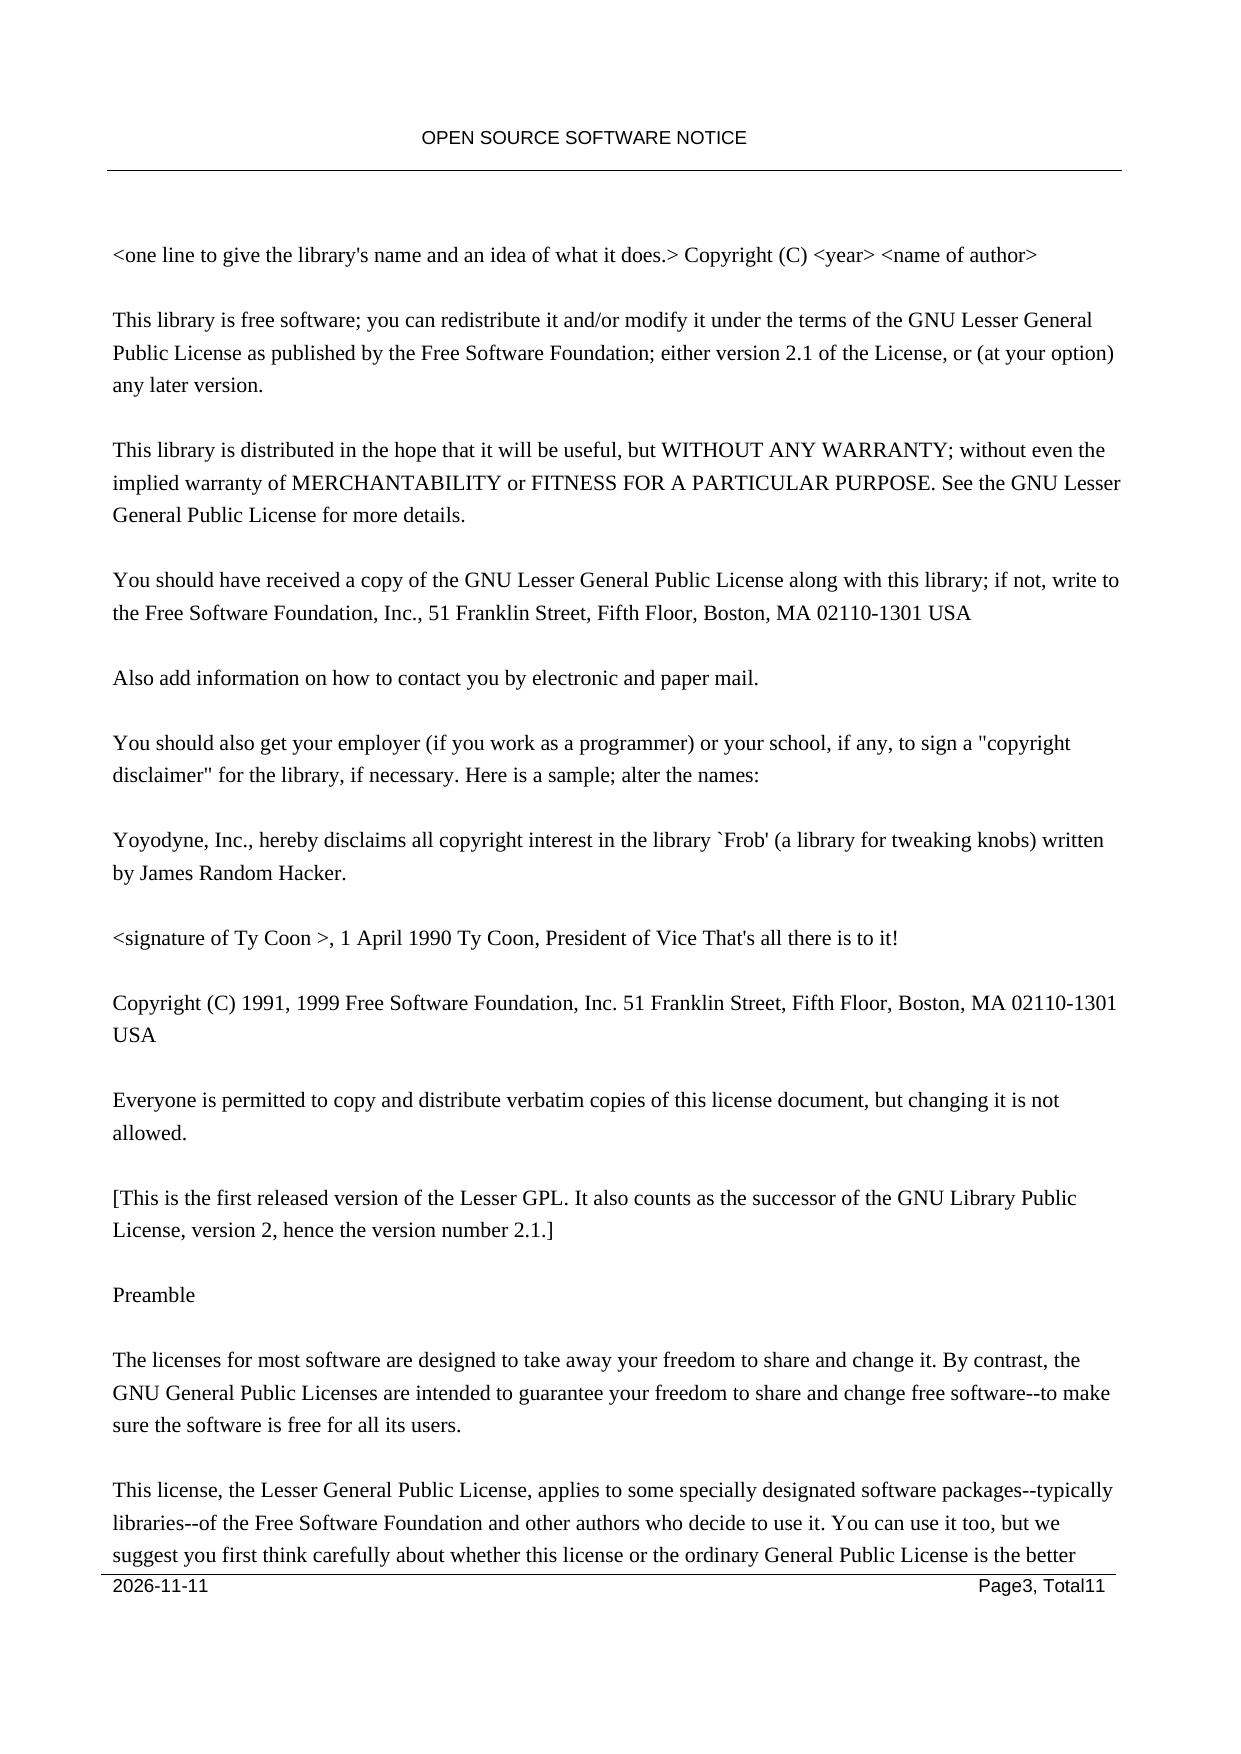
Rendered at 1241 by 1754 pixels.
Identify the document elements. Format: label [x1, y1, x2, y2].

text [112, 206, 1128, 1571]
